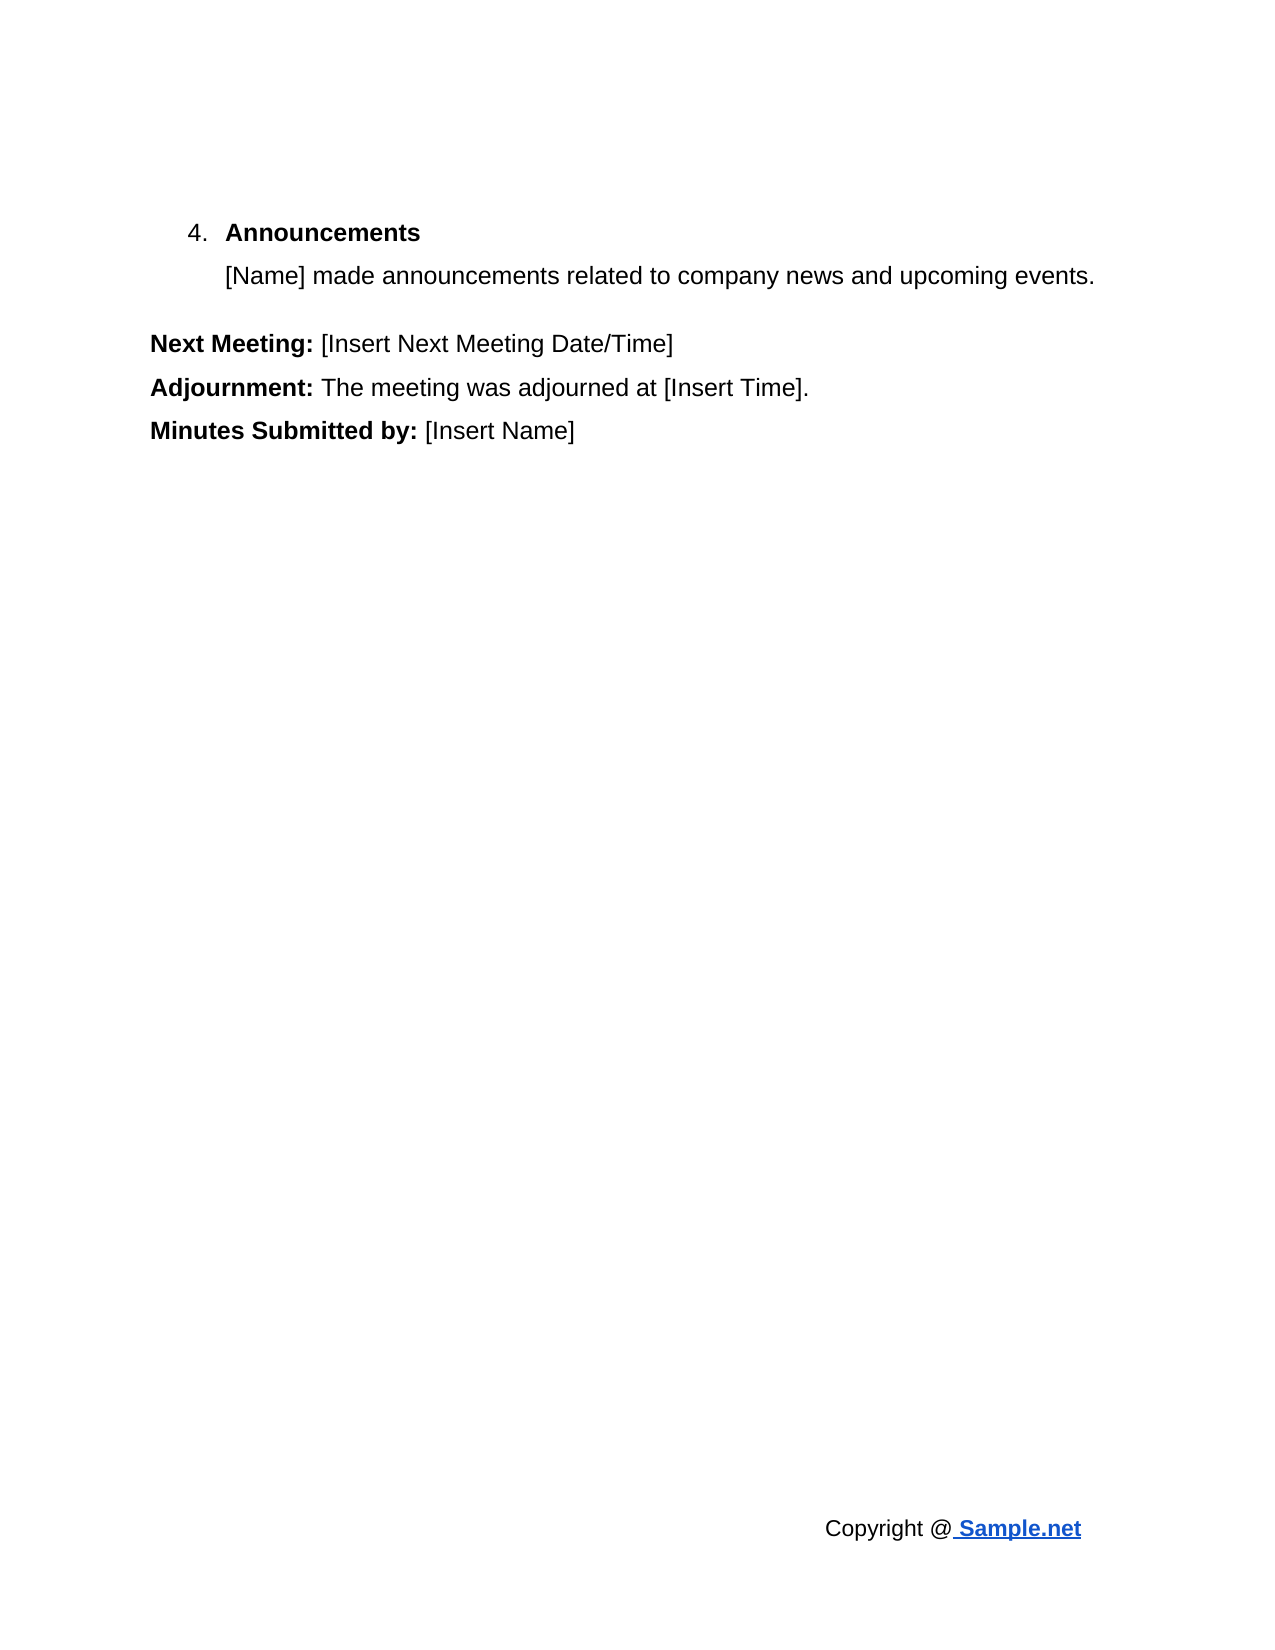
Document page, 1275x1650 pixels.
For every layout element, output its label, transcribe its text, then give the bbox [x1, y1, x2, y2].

list Announcements [Name] made announcements related to company news and upcoming events. [187, 218, 1125, 290]
text Next Meeting: [Insert Next Meeting Date/Time] Adjournment: The meeting was adjourned at [Insert Time]. Minutes Submitted by: [Insert Name] [150, 329, 1125, 444]
